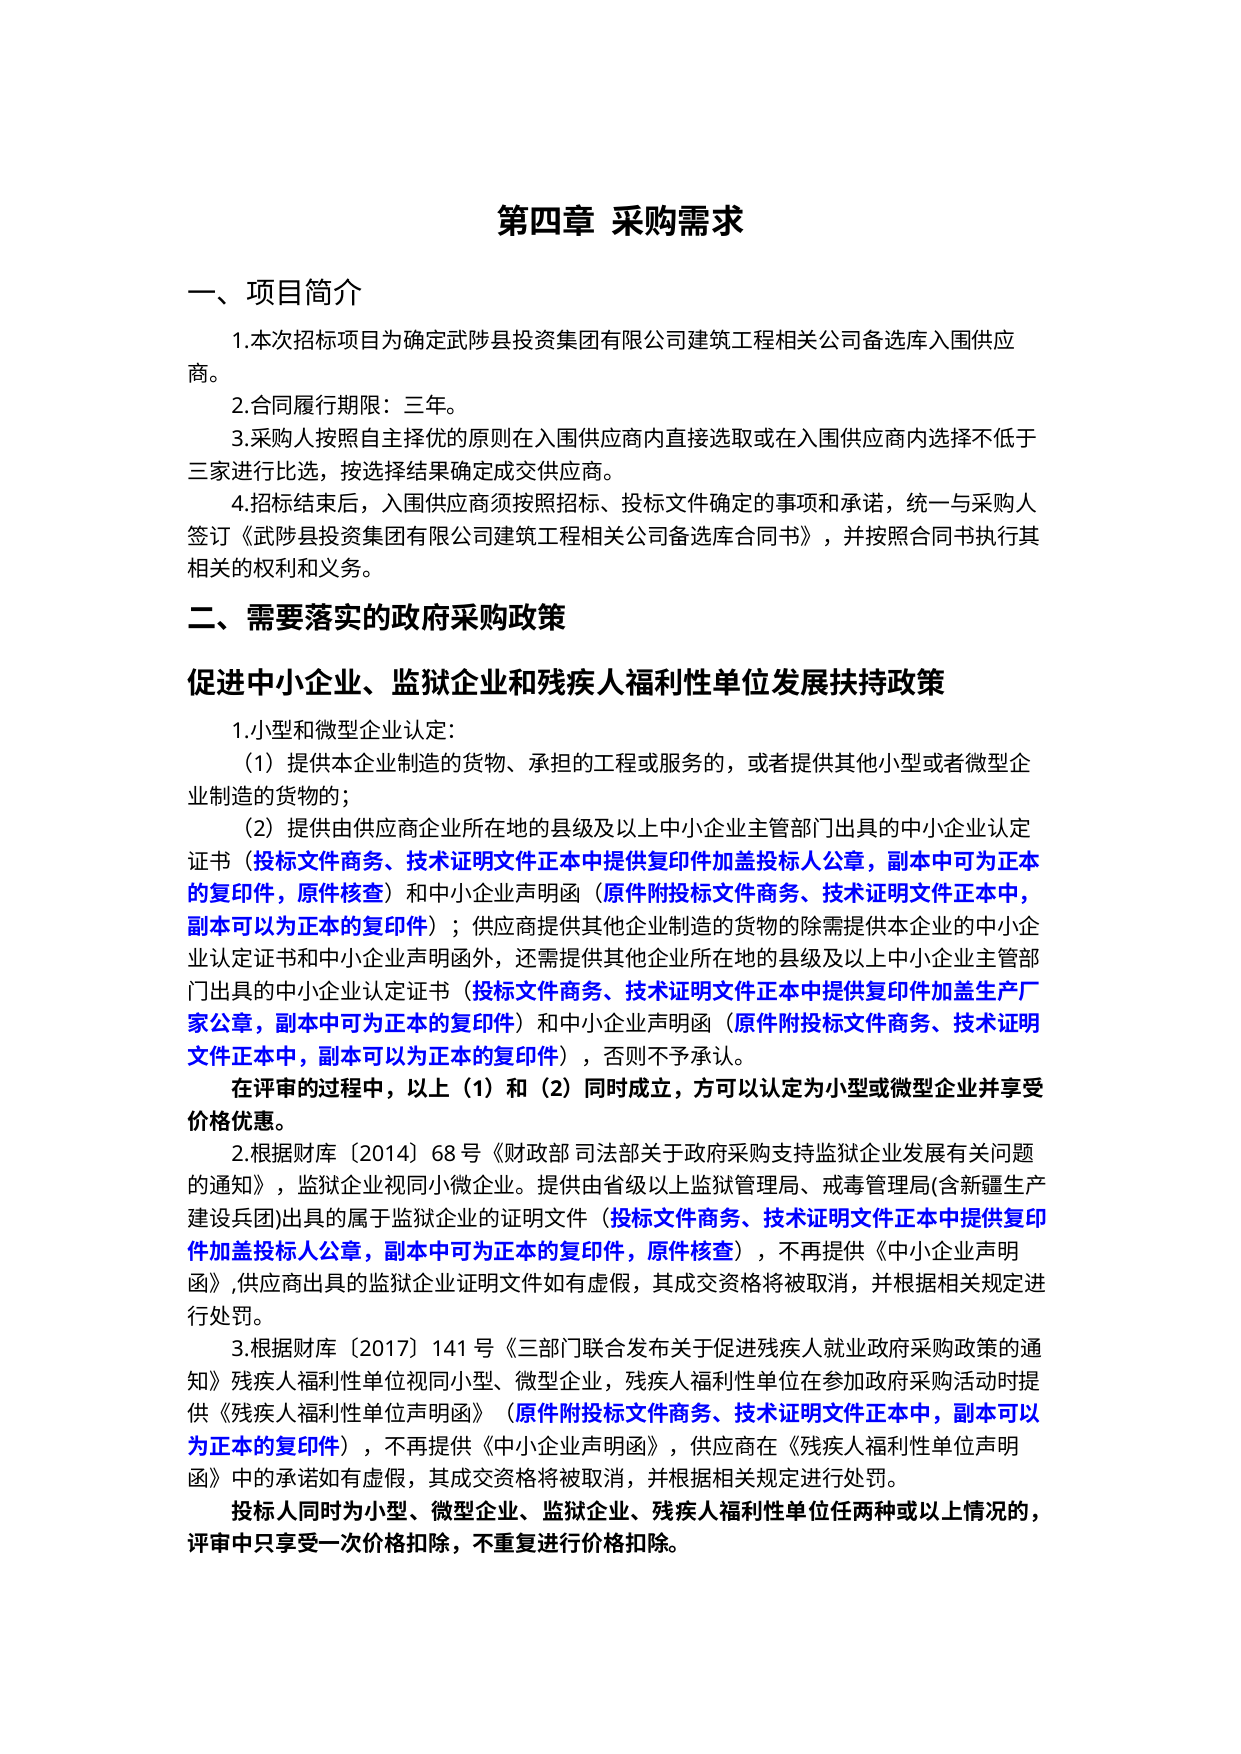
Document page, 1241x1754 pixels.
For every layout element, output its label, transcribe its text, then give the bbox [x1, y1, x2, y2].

title 第四章 采购需求 [187, 187, 1053, 252]
text 2.根据财库〔2014〕68号《财政部 司法部关于政府采购支持监狱企业发展有关问题的通知》，监狱企业视同小微企业。提供由省级以上监狱管理局、戒毒管理局(含新疆生产建设兵团)出具的属于监狱企业的证明文件（投标文件商务、技术证明文件正本中提供复印件加盖投标人公章，副本中可为正本的复印件，原件核查），不再提供《中小企业声明函》,供应商出具的监狱企业证明文件如有虚假，其成交资格将被取消，并根据相关规定进行处罚。 [187, 1136, 1053, 1331]
text 在评审的过程中，以上（1）和（2）同时成立，方可以认定为小型或微型企业并享受价格优惠。 [187, 1071, 1053, 1136]
text 1.小型和微型企业认定： [187, 713, 1053, 746]
subtitle 1.本次招标项目为确定武陟县投资集团有限公司建筑工程相关公司备选库入围供应商。 [187, 323, 1053, 388]
text （2）提供由供应商企业所在地的县级及以上中小企业主管部门出具的中小企业认定证书（投标文件商务、技术证明文件正本中提供复印件加盖投标人公章，副本中可为正本的复印件，原件核查）和中小企业声明函（原件附投标文件商务、技术证明文件正本中，副本可以为正本的复印件）；供应商提供其他企业制造的货物的除需提供本企业的中小企业认定证书和中小企业声明函外，还需提供其他企业所在地的县级及以上中小企业主管部门出具的中小企业认定证书（投标文件商务、技术证明文件正本中提供复印件加盖生产厂家公章，副本中可为正本的复印件）和中小企业声明函（原件附投标文件商务、技术证明文件正本中，副本可以为正本的复印件），否则不予承认。 [187, 811, 1053, 1071]
subtitle 4.招标结束后，入围供应商须按照招标、投标文件确定的事项和承诺，统一与采购人签订《武陟县投资集团有限公司建筑工程相关公司备选库合同书》，并按照合同书执行其相关的权利和义务。 [187, 486, 1053, 583]
text 二、需要落实的政府采购政策 [187, 583, 1053, 648]
text （1）提供本企业制造的货物、承担的工程或服务的，或者提供其他小型或者微型企业制造的货物的； [187, 746, 1053, 811]
text 投标人同时为小型、微型企业、监狱企业、残疾人福利性单位任两种或以上情况的，评审中只享受一次价格扣除，不重复进行价格扣除。 [187, 1493, 1053, 1558]
text 促进中小企业、监狱企业和残疾人福利性单位发展扶持政策 [187, 648, 1053, 713]
subtitle 3.采购人按照自主择优的原则在入围供应商内直接选取或在入围供应商内选择不低于三家进行比选，按选择结果确定成交供应商。 [187, 421, 1053, 486]
subtitle 一、项目简介 [187, 258, 1053, 323]
subtitle 2.合同履行期限：三年。 [187, 388, 1053, 421]
text 3.根据财库〔2017〕141号《三部门联合发布关于促进残疾人就业政府采购政策的通知》残疾人福利性单位视同小型、微型企业，残疾人福利性单位在参加政府采购活动时提供《残疾人福利性单位声明函》（原件附投标文件商务、技术证明文件正本中，副本可以为正本的复印件），不再提供《中小企业声明函》，供应商在《残疾人福利性单位声明函》中的承诺如有虚假，其成交资格将被取消，并根据相关规定进行处罚。 [187, 1331, 1053, 1493]
